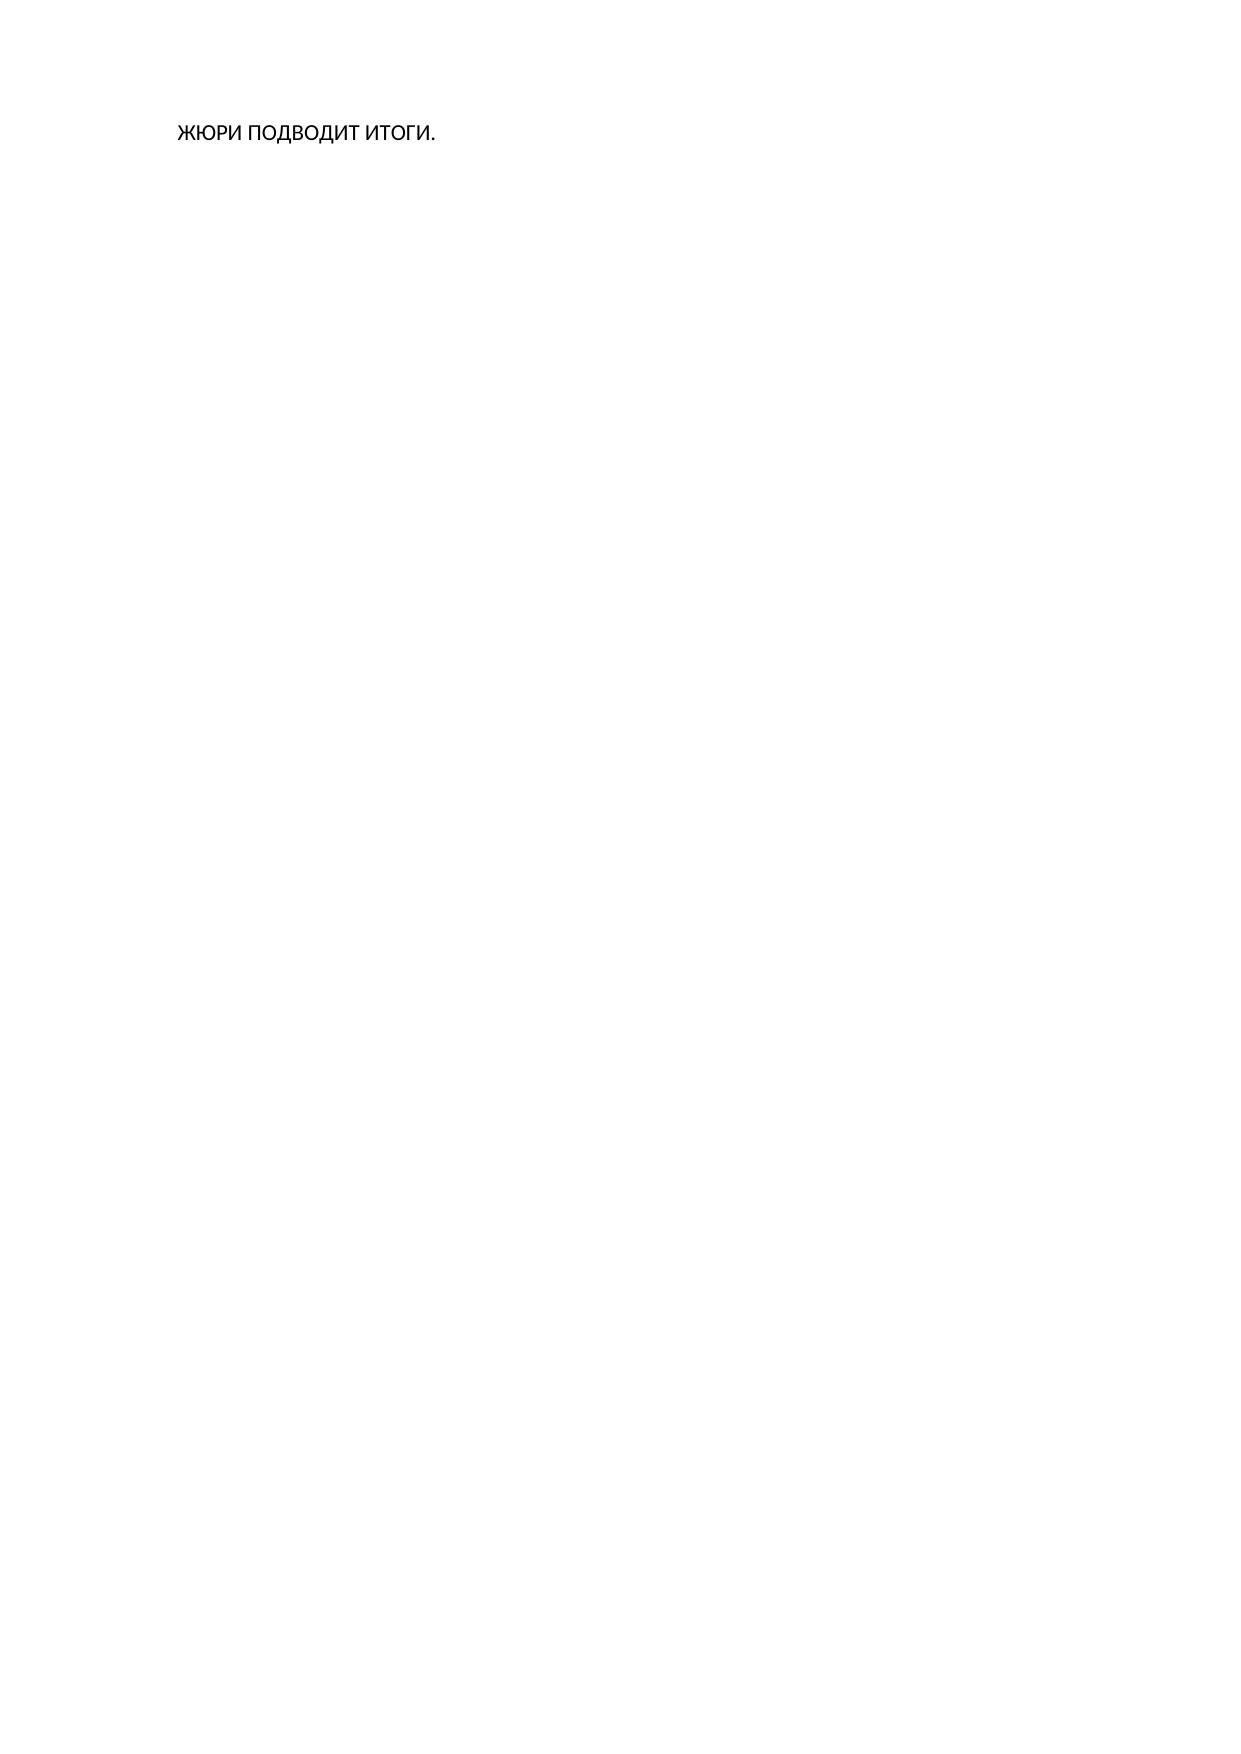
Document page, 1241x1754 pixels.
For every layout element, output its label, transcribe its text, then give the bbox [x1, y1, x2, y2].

text ЖЮРИ ПОДВОДИТ ИТОГИ. [177, 118, 1152, 176]
